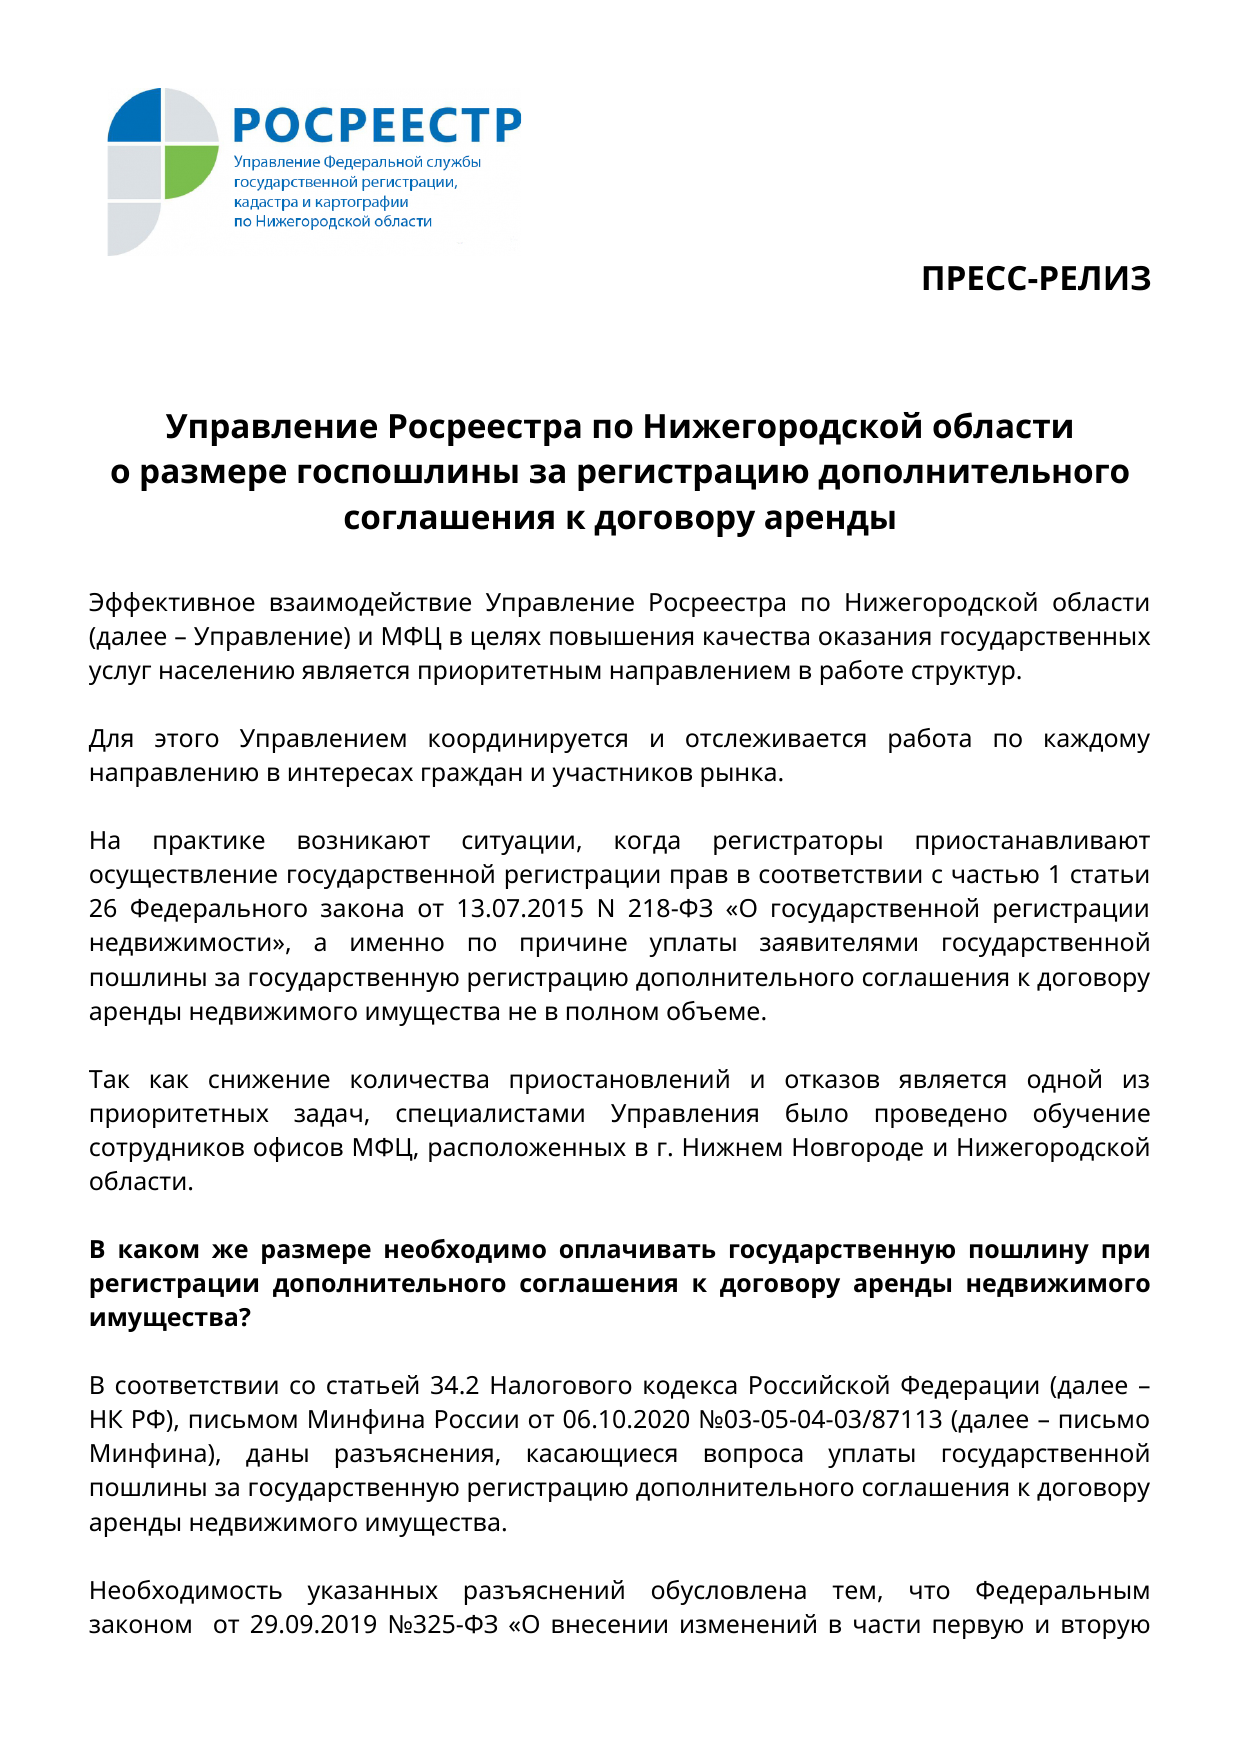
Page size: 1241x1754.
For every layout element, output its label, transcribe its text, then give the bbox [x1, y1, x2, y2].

text Эффективное взаимодействие Управление Росреестра по Нижегородской области (далее – Управление) и МФЦ в целях повышения качества оказания государственных услуг населению является приоритетным направлением в работе структур. [89, 584, 1152, 687]
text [89, 1572, 1152, 1640]
text В соответствии со статьей 34.2 Налогового кодекса Российской Федерации (далее – НК РФ), письмом Минфина России от 06.10.2020 №03-05-04-03/87113 (далее – письмо Минфина), даны разъяснения, касающиеся вопроса уплаты государственной пошлины за государственную регистрацию дополнительного соглашения к договору аренды недвижимого имущества. [89, 1368, 1152, 1538]
text Так как снижение количества приостановлений и отказов является одной из приоритетных задач, специалистами Управления было проведено обучение сотрудников офисов МФЦ, расположенных в г. Нижнем Новгороде и Нижегородской области. [89, 1061, 1152, 1198]
text На практике возникают ситуации, когда регистраторы приостанавливают осуществление государственной регистрации прав в соответствии с частью 1 статьи 26 Федерального закона от 13.07.2015 N 218-ФЗ «О государственной регистрации недвижимости», а именно по причине уплаты заявителями государственной пошлины за государственную регистрацию дополнительного соглашения к договору аренды недвижимого имущества не в полном объеме. [89, 823, 1152, 1027]
text Управление Росреестра по Нижегородской области [89, 403, 1152, 448]
text В каком же размере необходимо оплачивать государственную пошлину при регистрации дополнительного соглашения к договору аренды недвижимого имущества? [89, 1232, 1152, 1334]
text ПРЕСС-РЕЛИЗ [89, 255, 1152, 301]
text о размере госпошлины за регистрацию дополнительного соглашения к договору аренды [89, 448, 1152, 539]
picture [107, 88, 522, 256]
text Для этого Управлением координируется и отслеживается работа по каждому направлению в интересах граждан и участников рынка. [89, 721, 1152, 789]
